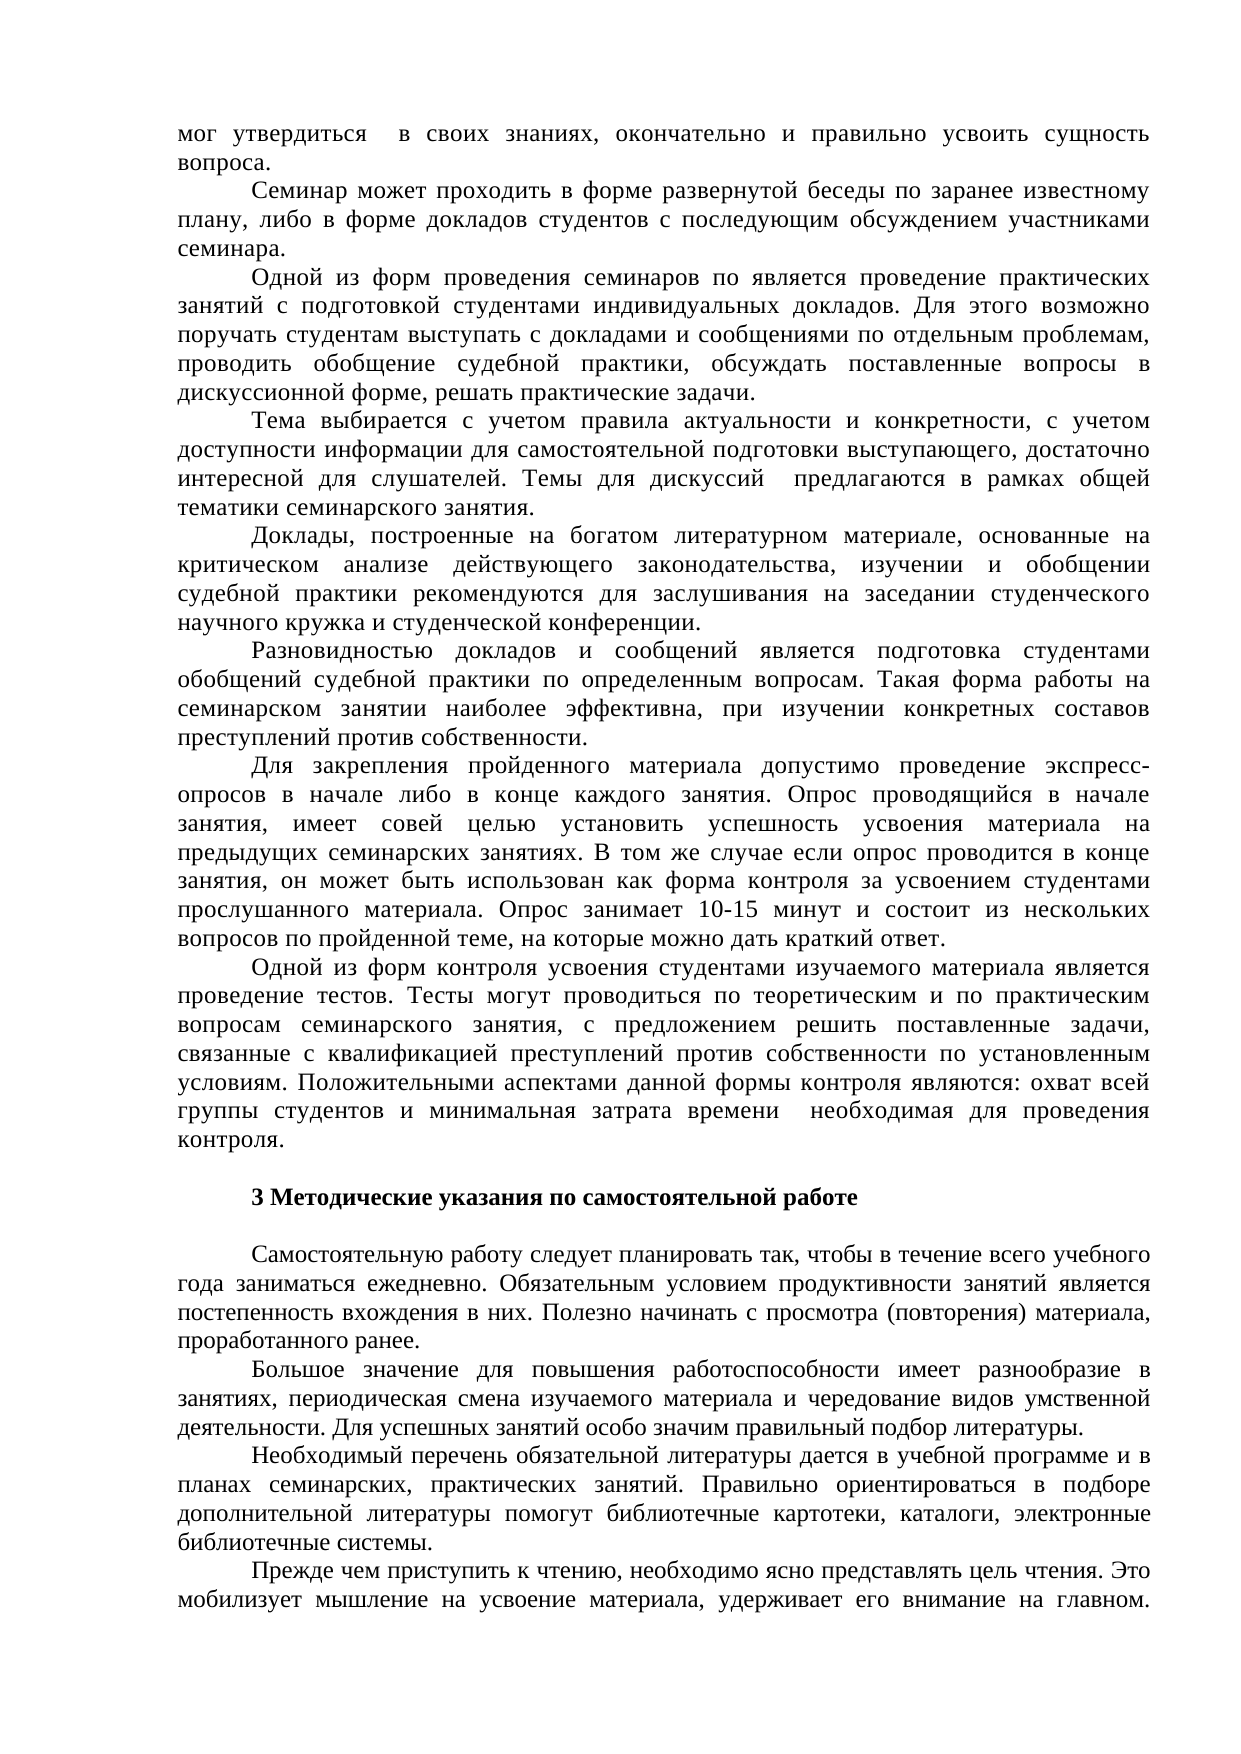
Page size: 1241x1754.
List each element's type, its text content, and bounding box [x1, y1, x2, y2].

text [177, 1556, 1152, 1613]
text Семинар может проходить в форме развернутой беседы по заранее известному плану, либо в форме докладов студентов с последующим обсуждением участниками семинара. [177, 176, 1152, 262]
text Необходимый перечень обязательной литературы дается в учебной программе и в планах семинарских, практических занятий. Правильно ориентироваться в подборе дополнительной литературы помогут библиотечные картотеки, каталоги, электронные библиотечные системы. [177, 1441, 1152, 1556]
text Тема выбирается с учетом правила актуальности и конкретности, с учетом доступности информации для самостоятельной подготовки выступающего, достаточно интересной для слушателей. Темы для дискуссий предлагаются в рамках общей тематики семинарского занятия. [177, 406, 1152, 521]
text Одной из форм проведения семинаров по является проведение практических занятий с подготовкой студентами индивидуальных докладов. Для этого возможно поручать студентам выступать с докладами и сообщениями по отдельным проблемам, проводить обобщение судебной практики, обсуждать поставленные вопросы в дискуссионной форме, решать практические задачи. [177, 262, 1152, 406]
text Большое значение для повышения работоспособности имеет разнообразие в занятиях, периодическая смена изучаемого материала и чередование видов умственной деятельности. Для успешных занятий особо значим правильный подбор литературы. [177, 1354, 1152, 1441]
text 3 Методические указания по самостоятельной работе [177, 1182, 1152, 1211]
text Одной из форм контроля усвоения студентами изучаемого материала является проведение тестов. Тесты могут проводиться по теоретическим и по практическим вопросам семинарского занятия, с предложением решить поставленные задачи, связанные с квалификацией преступлений против собственности по установленным условиям. Положительными аспектами данной формы контроля являются: охват всей группы студентов и минимальная затрата времени необходимая для проведения контроля. [177, 952, 1152, 1153]
text Доклады, построенные на богатом литературном материале, основанные на критическом анализе действующего законодательства, изучении и обобщении судебной практики рекомендуются для заслушивания на заседании студенческого научного кружка и студенческой конференции. [177, 521, 1152, 636]
text Самостоятельную работу следует планировать так, чтобы в течение всего учебного года заниматься ежедневно. Обязательным условием продуктивности занятий является постепенность вхождения в них. Полезно начинать с просмотра (повторения) материала, проработанного ранее. [177, 1239, 1152, 1354]
text Разновидностью докладов и сообщений является подготовка студентами обобщений судебной практики по определенным вопросам. Такая форма работы на семинарском занятии наиболее эффективна, при изучении конкретных составов преступлений против собственности. [177, 636, 1152, 751]
text Для закрепления пройденного материала допустимо проведение экспресс-опросов в начале либо в конце каждого занятия. Опрос проводящийся в начале занятия, имеет совей целью установить успешность усвоения материала на предыдущих семинарских занятиях. В том же случае если опрос проводится в конце занятия, он может быть использован как форма контроля за усвоением студентами прослушанного материала. Опрос занимает 10-15 минут и состоит из нескольких вопросов по пройденной теме, на которые можно дать краткий ответ. [177, 751, 1152, 952]
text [177, 118, 1152, 176]
